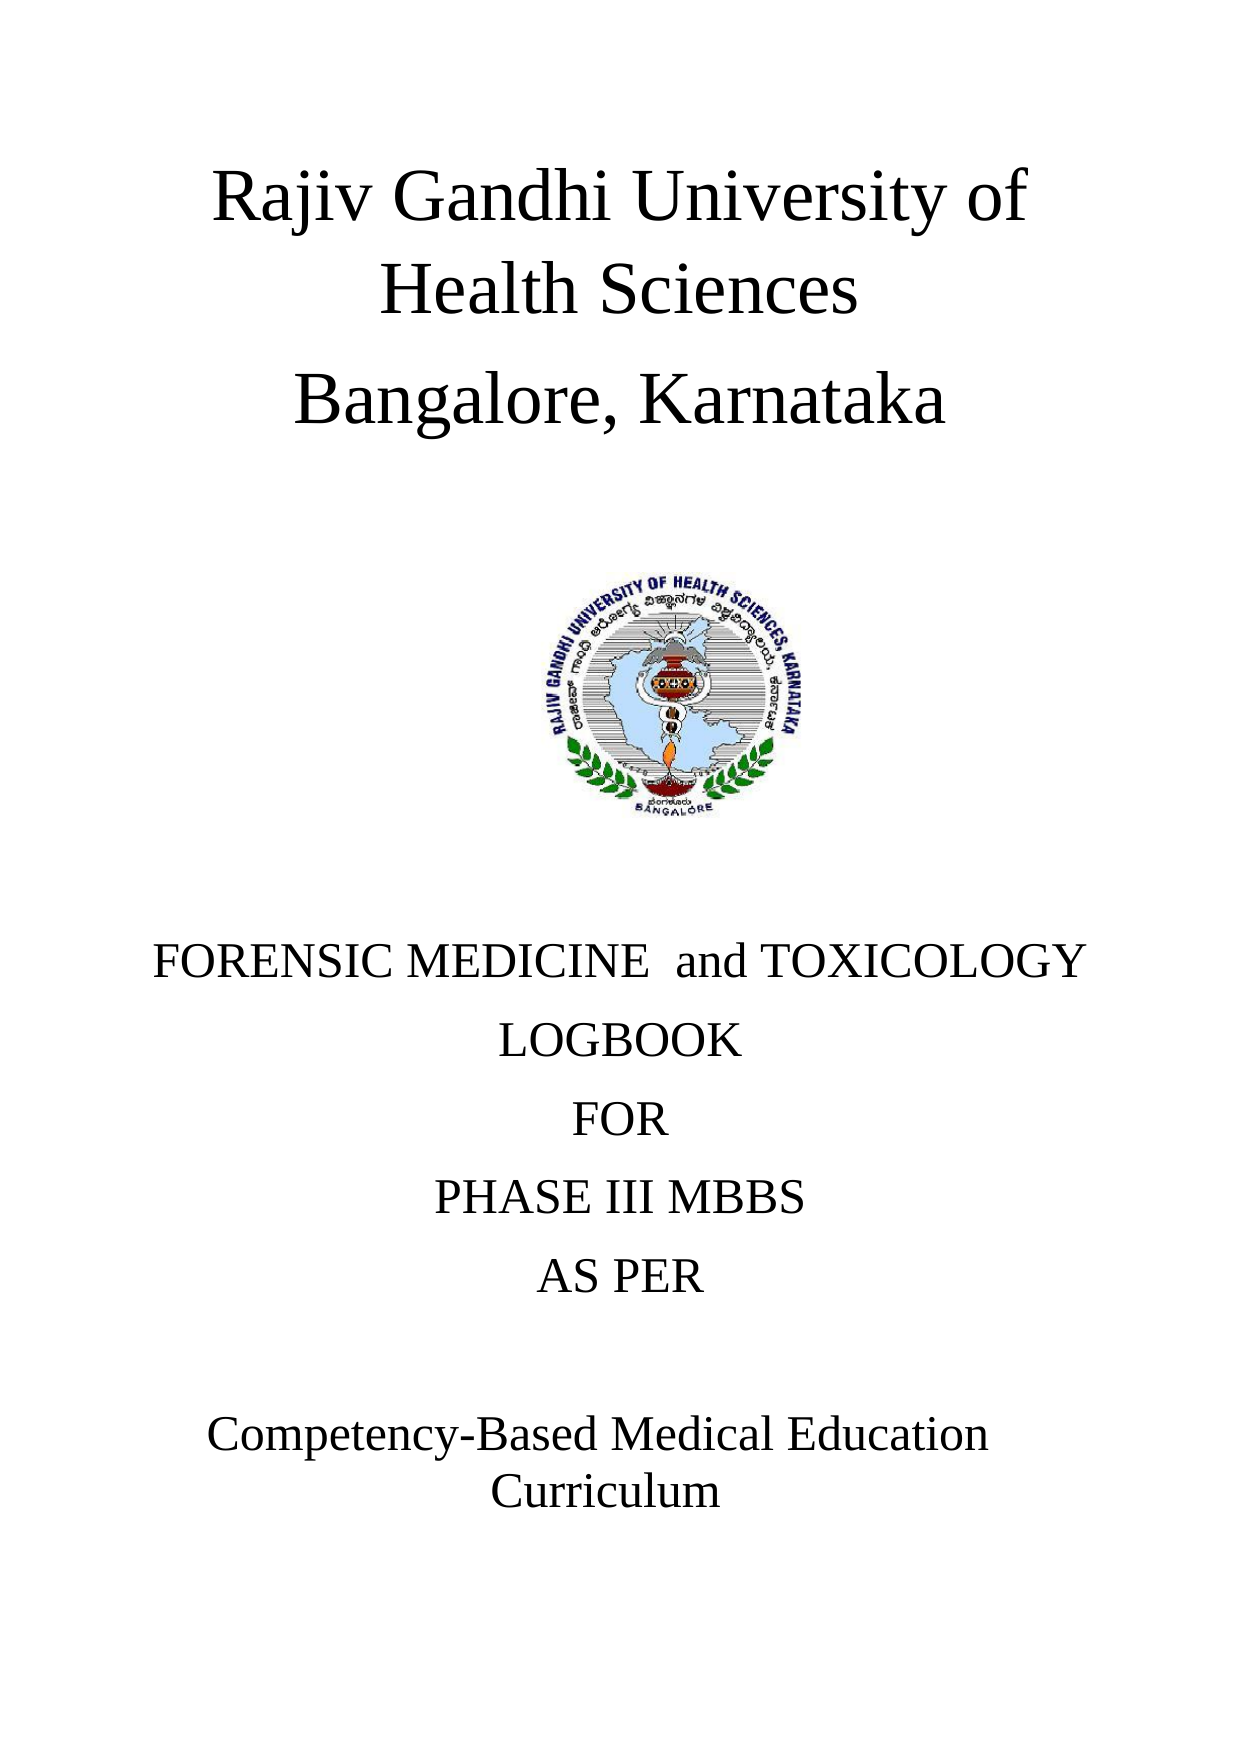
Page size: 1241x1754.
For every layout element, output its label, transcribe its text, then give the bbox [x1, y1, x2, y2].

text Bangalore, Karnataka [150, 353, 1090, 439]
text Rajiv Gandhi University of Health Sciences [150, 150, 1090, 329]
text PHASE III MBBS [150, 1167, 1090, 1225]
text LOGBOOK [150, 1010, 1090, 1067]
text FORENSIC MEDICINE and TOXICOLOGY [150, 931, 1090, 988]
picture [525, 572, 829, 819]
text FOR [150, 1088, 1090, 1146]
text Competency-Based Medical Education Curriculum [106, 1403, 1090, 1518]
text AS PER [150, 1246, 1090, 1303]
